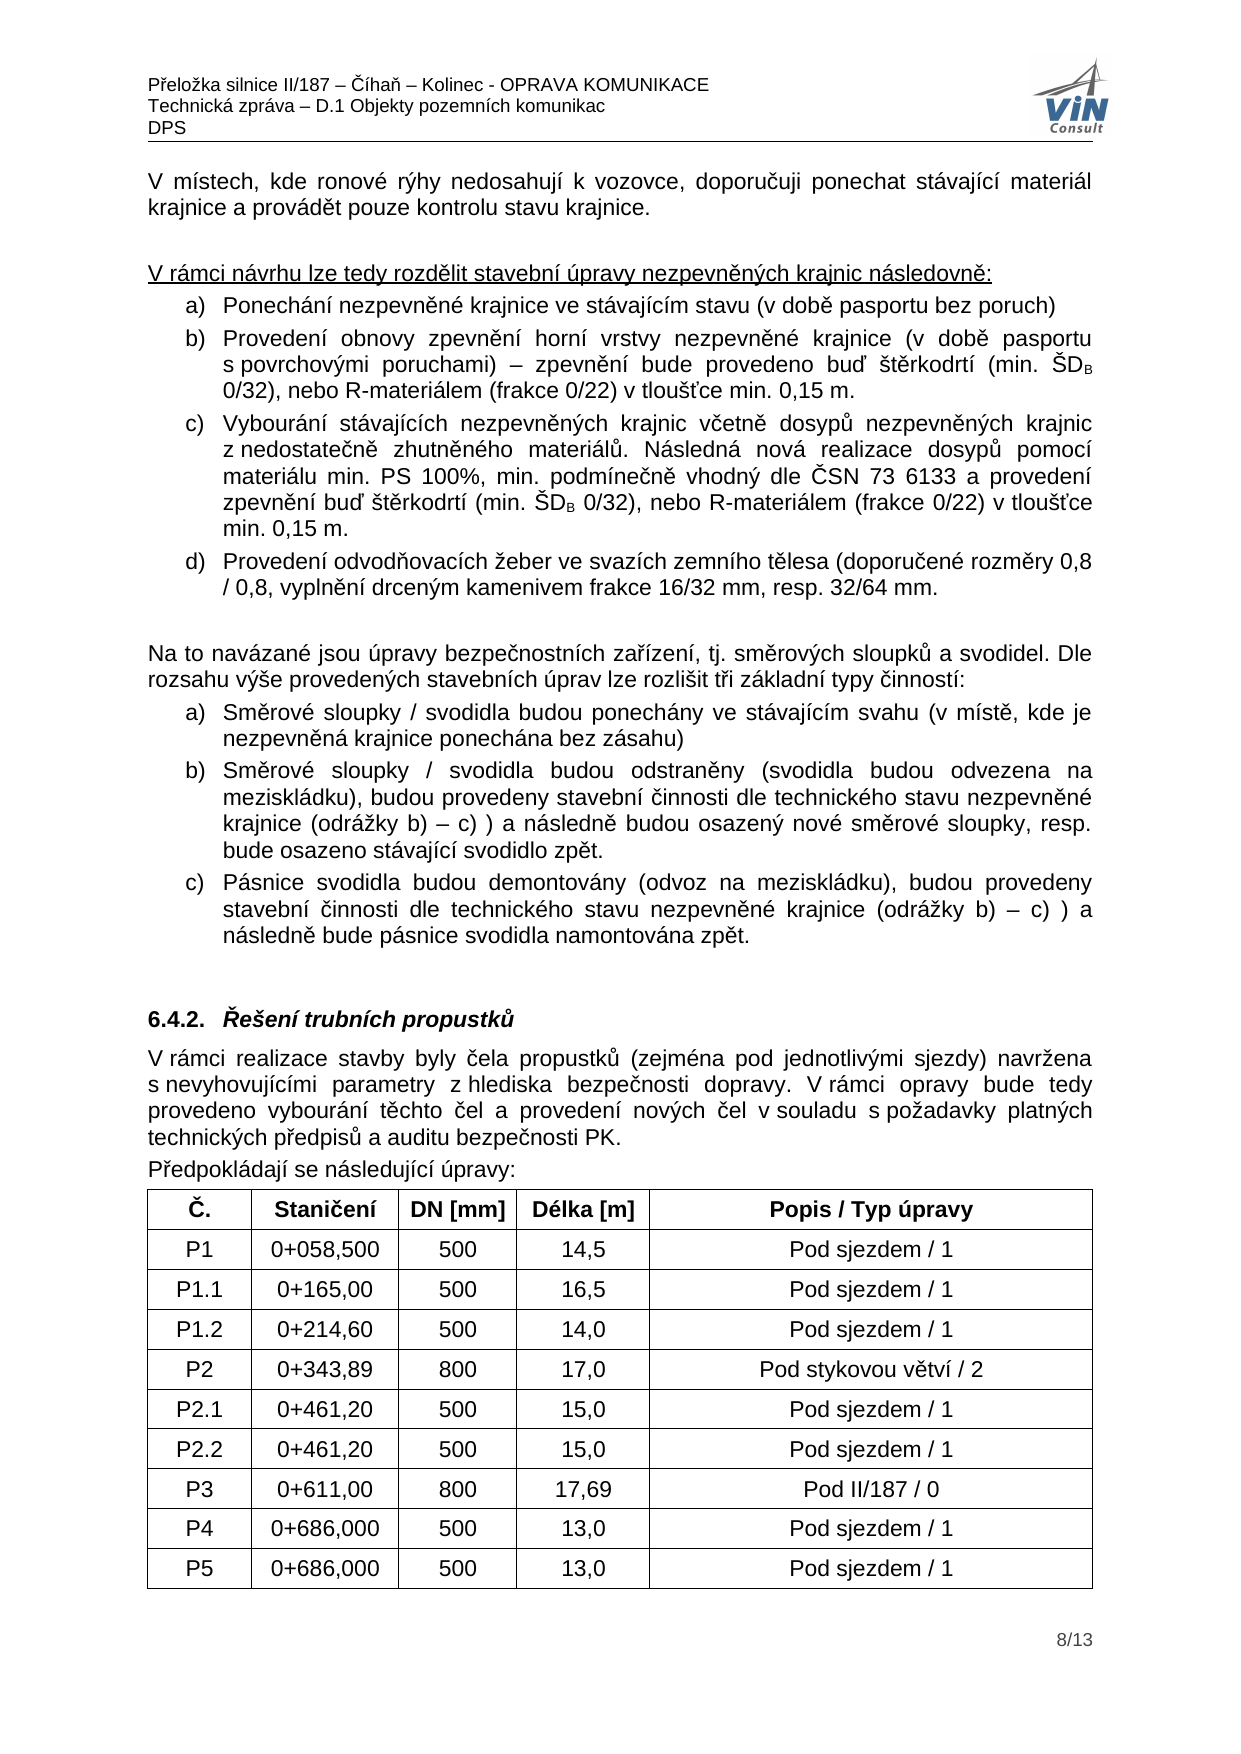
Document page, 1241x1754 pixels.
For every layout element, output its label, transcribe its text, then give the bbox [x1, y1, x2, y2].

table_cell P5 [148, 1549, 251, 1588]
table_cell 15,0 [517, 1429, 649, 1468]
table_cell 16,5 [517, 1270, 649, 1309]
table_cell 0+461,20 [252, 1429, 398, 1468]
table_cell P3 [148, 1469, 251, 1508]
text Řešení trubních propustků [148, 1006, 1093, 1032]
table_cell 0+058,500 [252, 1230, 398, 1269]
list Směrové sloupky / svodidla budou ponechány ve stávajícím svahu (v místě, kde je nezpevněná krajnice ponechána bez zásahu) [185, 698, 1093, 751]
table_cell Pod sjezdem / 1 [650, 1549, 1092, 1588]
table_cell 13,0 [517, 1509, 649, 1548]
table_cell 500 [399, 1230, 516, 1269]
table_cell 15,0 [517, 1390, 649, 1428]
list Pásnice svodidla budou demontovány (odvoz na meziskládku), budou provedeny stavební činnosti dle technického stavu nezpevněné krajnice (odrážky b) – c) ) a následně bude pásnice svodidla namontována zpět. [185, 869, 1093, 948]
table_cell Pod II/187 / 0 [650, 1469, 1092, 1508]
table_cell 13,0 [517, 1549, 649, 1588]
list Provedení odvodňovacích žeber ve svazích zemního tělesa (doporučené rozměry 0,8 / 0,8, vyplnění drceným kamenivem frakce 16/32 mm, resp. 32/64 mm. [185, 548, 1093, 601]
table_cell P1.2 [148, 1310, 251, 1348]
table_cell P1.1 [148, 1270, 251, 1309]
table_cell 14,5 [517, 1230, 649, 1269]
list Ponechání nezpevněné krajnice ve stávajícím stavu (v době pasportu bez poruch) [185, 292, 1093, 318]
table_cell P4 [148, 1509, 251, 1548]
list Směrové sloupky / svodidla budou odstraněny (svodidla budou odvezena na meziskládku), budou provedeny stavební činnosti dle technického stavu nezpevněné krajnice (odrážky b) – c) ) a následně budou osazený nové směrové sloupky, resp. bude osazeno stávající svodidlo zpět. [185, 757, 1093, 863]
table_cell 0+611,00 [252, 1469, 398, 1508]
table_cell 0+343,89 [252, 1350, 398, 1388]
table_cell Pod sjezdem / 1 [650, 1509, 1092, 1548]
table_cell P1 [148, 1230, 251, 1269]
table_cell P2.1 [148, 1390, 251, 1428]
table_header Staničení [252, 1190, 398, 1229]
table_cell P2 [148, 1350, 251, 1388]
table_cell Pod stykovou větví / 2 [650, 1350, 1092, 1388]
table_cell Pod sjezdem / 1 [650, 1310, 1092, 1348]
table_cell 500 [399, 1509, 516, 1548]
table_cell 500 [399, 1549, 516, 1588]
text Předpokládají se následující úpravy: [148, 1156, 1093, 1183]
table_header DN [mm] [399, 1190, 516, 1229]
table_header Délka [m] [517, 1190, 649, 1229]
table_cell Pod sjezdem / 1 [650, 1390, 1092, 1428]
table_cell 800 [399, 1469, 516, 1508]
table_cell 500 [399, 1310, 516, 1348]
text V rámci návrhu lze tedy rozdělit stavební úpravy nezpevněných krajnic následovně: [148, 259, 1093, 286]
list Provedení obnovy zpevnění horní vrstvy nezpevněné krajnice (v době pasportu s povrchovými poruchami) – zpevnění bude provedeno buď štěrkodrtí (min. ŠDB 0/32), nebo R-materiálem (frakce 0/22) v tloušťce min. 0,15 m. [185, 325, 1093, 404]
text V rámci realizace stavby byly čela propustků (zejména pod jednotlivými sjezdy) navržena s nevyhovujícími parametry z hlediska bezpečnosti dopravy. V rámci opravy bude tedy provedeno vybourání těchto čel a provedení nových čel v souladu s požadavky platných technických předpisů a auditu bezpečnosti PK. [148, 1045, 1093, 1150]
table_cell 0+214,60 [252, 1310, 398, 1348]
table_cell 500 [399, 1429, 516, 1468]
table_cell 0+686,000 [252, 1509, 398, 1548]
table_cell Pod sjezdem / 1 [650, 1429, 1092, 1468]
table_cell 17,0 [517, 1350, 649, 1388]
table_cell 500 [399, 1270, 516, 1309]
table_cell 500 [399, 1390, 516, 1428]
table_header Popis / Typ úpravy [650, 1190, 1092, 1229]
table_cell 800 [399, 1350, 516, 1388]
table_cell Pod sjezdem / 1 [650, 1230, 1092, 1269]
table_cell 14,0 [517, 1310, 649, 1348]
table_cell 0+165,00 [252, 1270, 398, 1309]
table_cell P2.2 [148, 1429, 251, 1468]
table_cell 0+461,20 [252, 1390, 398, 1428]
text Na to navázané jsou úpravy bezpečnostních zařízení, tj. směrových sloupků a svodidel. Dle rozsahu výše provedených stavebních úprav lze rozlišit tři základní typy činností: [148, 639, 1093, 692]
text V místech, kde ronové rýhy nedosahují k vozovce, doporučuji ponechat stávající materiál krajnice a provádět pouze kontrolu stavu krajnice. [148, 168, 1093, 221]
list Vybourání stávajících nezpevněných krajnic včetně dosypů nezpevněných krajnic z nedostatečně zhutněného materiálů. Následná nová realizace dosypů pomocí materiálu min. PS 100%, min. podmínečně vhodný dle ČSN 73 6133 a provedení zpevnění buď štěrkodrtí (min. ŠDB 0/32), nebo R-materiálem (frakce 0/22) v tloušťce min. 0,15 m. [185, 410, 1093, 542]
picture [1028, 53, 1113, 137]
table_cell Pod sjezdem / 1 [650, 1270, 1092, 1309]
table_cell 0+686,000 [252, 1549, 398, 1588]
table_header Č. [148, 1190, 251, 1229]
table_cell 17,69 [517, 1469, 649, 1508]
